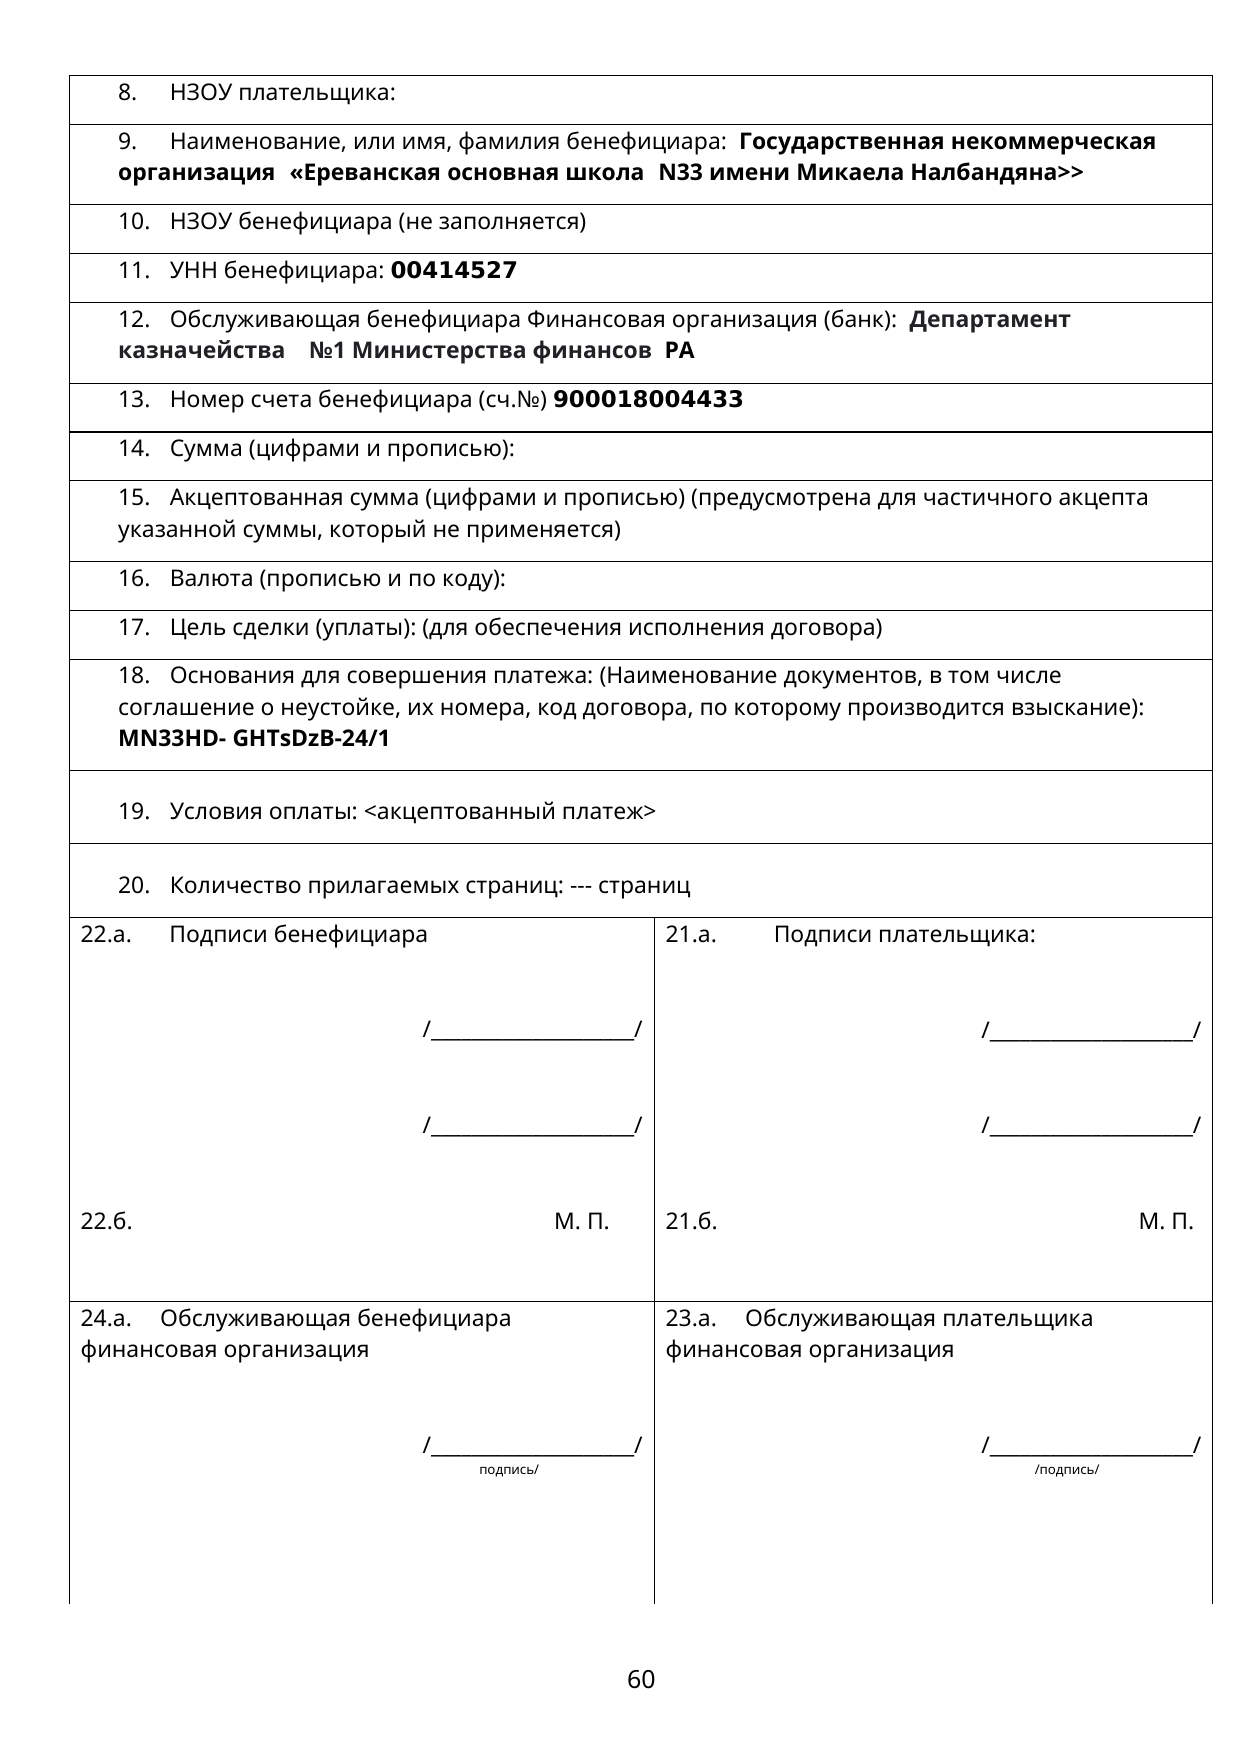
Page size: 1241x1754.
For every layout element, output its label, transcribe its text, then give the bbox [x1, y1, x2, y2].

table_cell 17. Цель сделки (уплаты): (для обеспечения исполнения договора) [70, 611, 1212, 658]
table_cell 12. Обслуживающая бенефициара Финансовая организация (банк): Департамент казначейства №1 Министерства финансов РА [70, 303, 1212, 382]
table_cell 15. Акцептованная сумма (цифрами и прописью) (предусмотрена для частичного акцепта указанной суммы, который не применяется) [70, 481, 1212, 561]
table_cell 8. НЗОУ плательщика: [70, 76, 1212, 124]
table_cell 10. НЗОУ бенефициара (не заполняется) [70, 205, 1212, 253]
table_cell 9. Наименование, или имя, фамилия бенефициара: Государственная некоммерческая организация «Ереванская основная школа N33 имени Микаела Налбандяна>> [70, 125, 1212, 204]
table_cell 24.а. Обслуживающая бенефициара финансовая организация /____________________/ подпись/ [70, 1302, 654, 1604]
table_cell 14. Сумма (цифрами и прописью): [70, 433, 1212, 480]
table_cell 20. Количество прилагаемых страниц: --- страниц [70, 844, 1212, 917]
table_cell 13. Номер счета бенефициара (сч.№) 900018004433 [70, 384, 1212, 431]
table_cell 19. Условия оплаты: <акцептованный платеж> [70, 771, 1212, 843]
table_cell 22.а. Подписи бенефициара /____________________/ /____________________/ 22.б. М. П. [70, 918, 654, 1301]
table_cell 11. УНН бенефициара: 00414527 [70, 254, 1212, 302]
table_cell 18. Основания для совершения платежа: (Наименование документов, в том числе соглашение о неустойке, их номера, код договора, по которому производится взыскание): MN33HD- GHTsDzB-24/1 [70, 660, 1212, 770]
table_cell 23.а. Обслуживающая плательщика финансовая организация /____________________/ /подпись/ [655, 1302, 1212, 1604]
table_cell 21.а. Подписи плательщика: /____________________/ /____________________/ 21.б. М. П. [655, 918, 1212, 1301]
table_cell 16. Валюта (прописью и по коду): [70, 562, 1212, 609]
